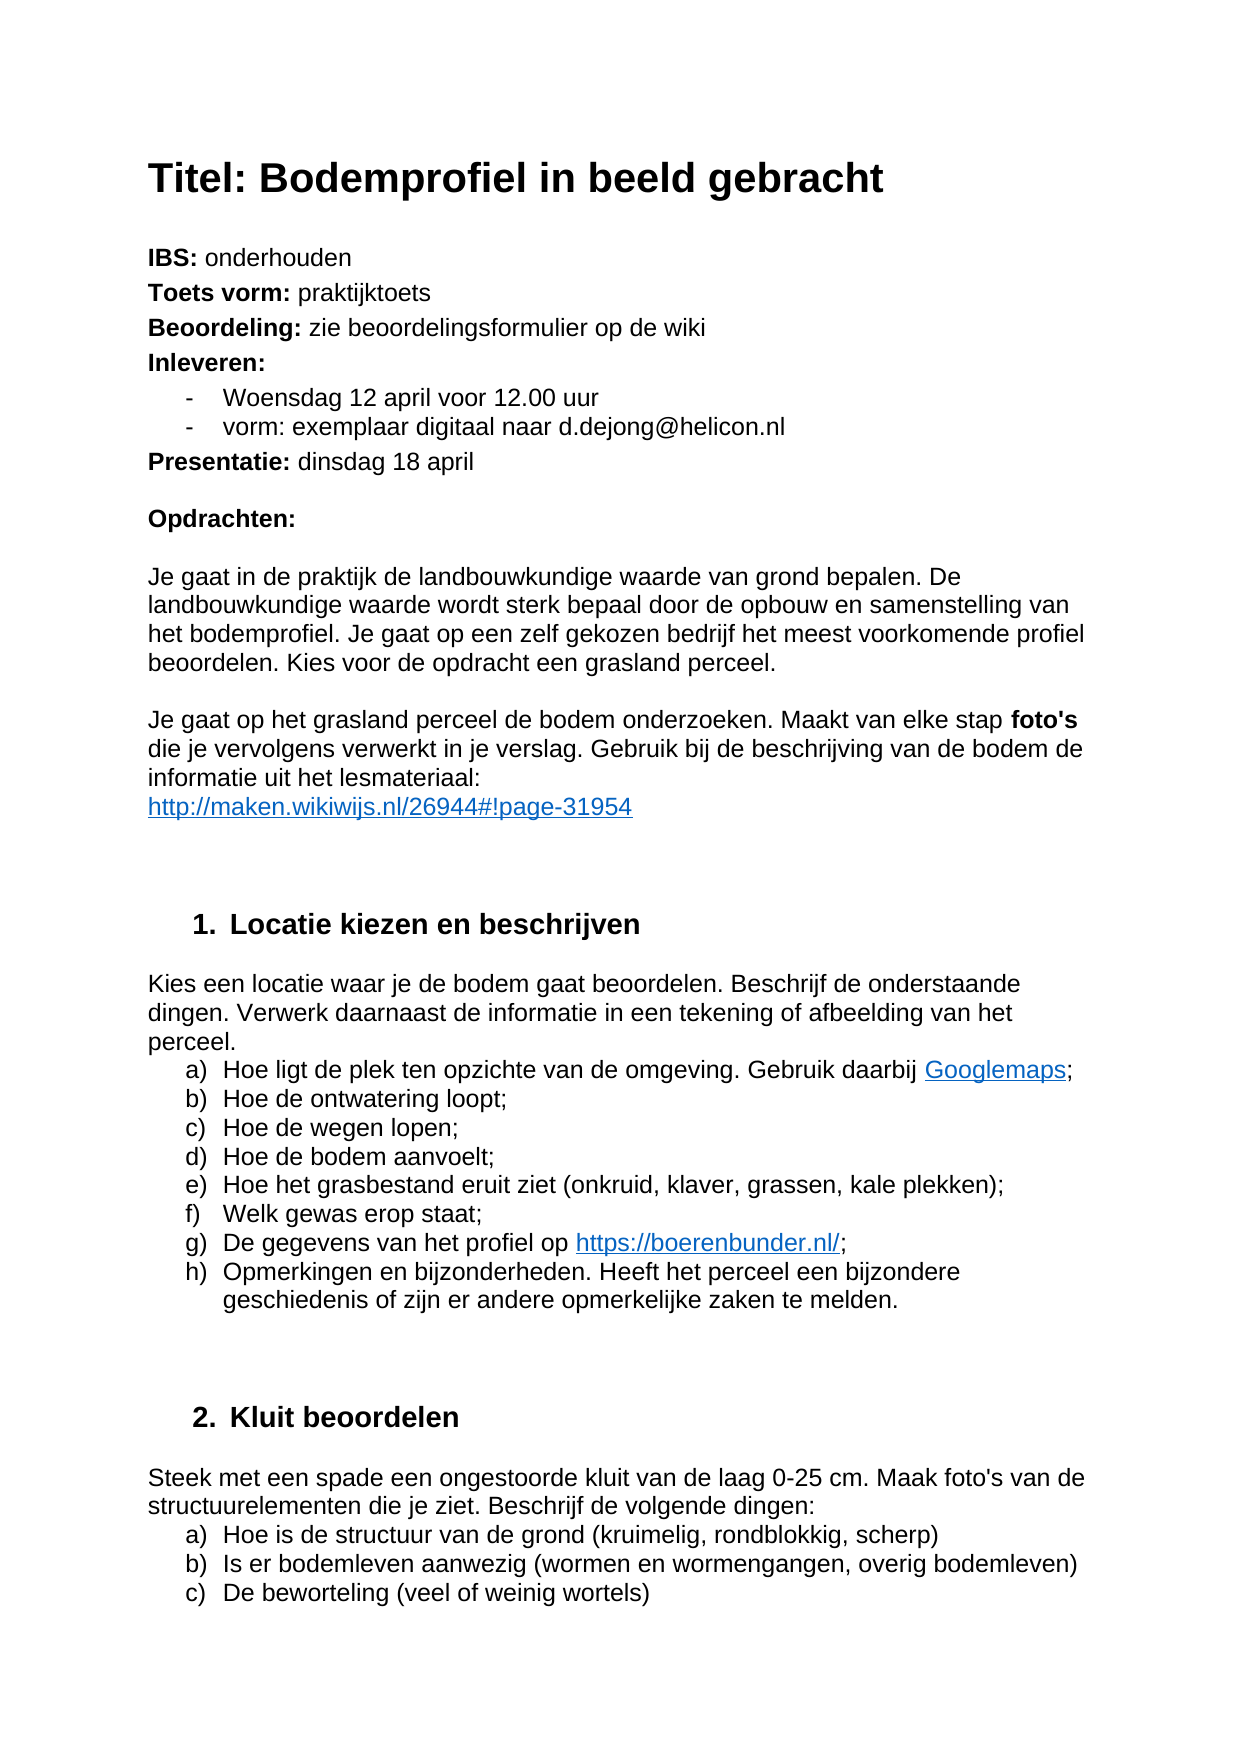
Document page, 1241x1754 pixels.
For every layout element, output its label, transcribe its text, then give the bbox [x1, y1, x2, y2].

text Toets vorm: praktijktoets [148, 278, 1093, 307]
list vorm: exemplaar digitaal naar d.dejong@helicon.nl [185, 412, 1093, 441]
text IBS: onderhouden [148, 243, 1093, 272]
list Hoe het grasbestand eruit ziet (onkruid, klaver, grassen, kale plekken); [185, 1170, 1093, 1199]
list Hoe ligt de plek ten opzichte van de omgeving. Gebruik daarbij Googlemaps; [185, 1055, 1093, 1084]
list Welk gewas erop staat; [185, 1199, 1093, 1228]
text Kies een locatie waar je de bodem gaat beoordelen. Beschrijf de onderstaande dingen. Verwerk daarnaast de informatie in een tekening of afbeelding van het perceel. [148, 969, 1093, 1055]
text Opdrachten: [148, 504, 1093, 533]
list De gegevens van het profiel op https://boerenbunder.nl/; [185, 1228, 1093, 1257]
list Is er bodemleven aanwezig (wormen en wormengangen, overig bodemleven) [185, 1549, 1093, 1578]
text Inleveren: [148, 348, 1093, 377]
list Locatie kiezen en beschrijven [192, 907, 1093, 940]
list Kluit beoordelen [192, 1400, 1093, 1434]
list Hoe is de structuur van de grond (kruimelig, rondblokkig, scherp) [185, 1520, 1093, 1549]
list Hoe de wegen lopen; [185, 1113, 1093, 1142]
list Hoe de ontwatering loopt; [185, 1084, 1093, 1113]
text http://maken.wikiwijs.nl/26944#!page-31954 [148, 792, 1093, 821]
text Presentatie: dinsdag 18 april [148, 447, 1093, 476]
text Beoordeling: zie beoordelingsformulier op de wiki [148, 313, 1093, 342]
list Woensdag 12 april voor 12.00 uur [185, 383, 1093, 412]
list De beworteling (veel of weinig wortels) [185, 1578, 1093, 1606]
text Titel: Bodemprofiel in beeld gebracht [148, 154, 1093, 202]
text Steek met een spade een ongestoorde kluit van de laag 0-25 cm. Maak foto's van de structuurelementen die je ziet. Beschrijf de volgende dingen: [148, 1463, 1093, 1520]
text Je gaat in de praktijk de landbouwkundige waarde van grond bepalen. De landbouwkundige waarde wordt sterk bepaal door de opbouw en samenstelling van het bodemprofiel. Je gaat op een zelf gekozen bedrijf het meest voorkomende profiel beoordelen. Kies voor de opdracht een grasland perceel. [148, 562, 1093, 677]
list Opmerkingen en bijzonderheden. Heeft het perceel een bijzondere geschiedenis of zijn er andere opmerkelijke zaken te melden. [185, 1257, 1093, 1314]
list Hoe de bodem aanvoelt; [185, 1142, 1093, 1170]
text Je gaat op het grasland perceel de bodem onderzoeken. Maakt van elke stap foto's die je vervolgens verwerkt in je verslag. Gebruik bij de beschrijving van de bodem de informatie uit het lesmateriaal: [148, 706, 1093, 792]
